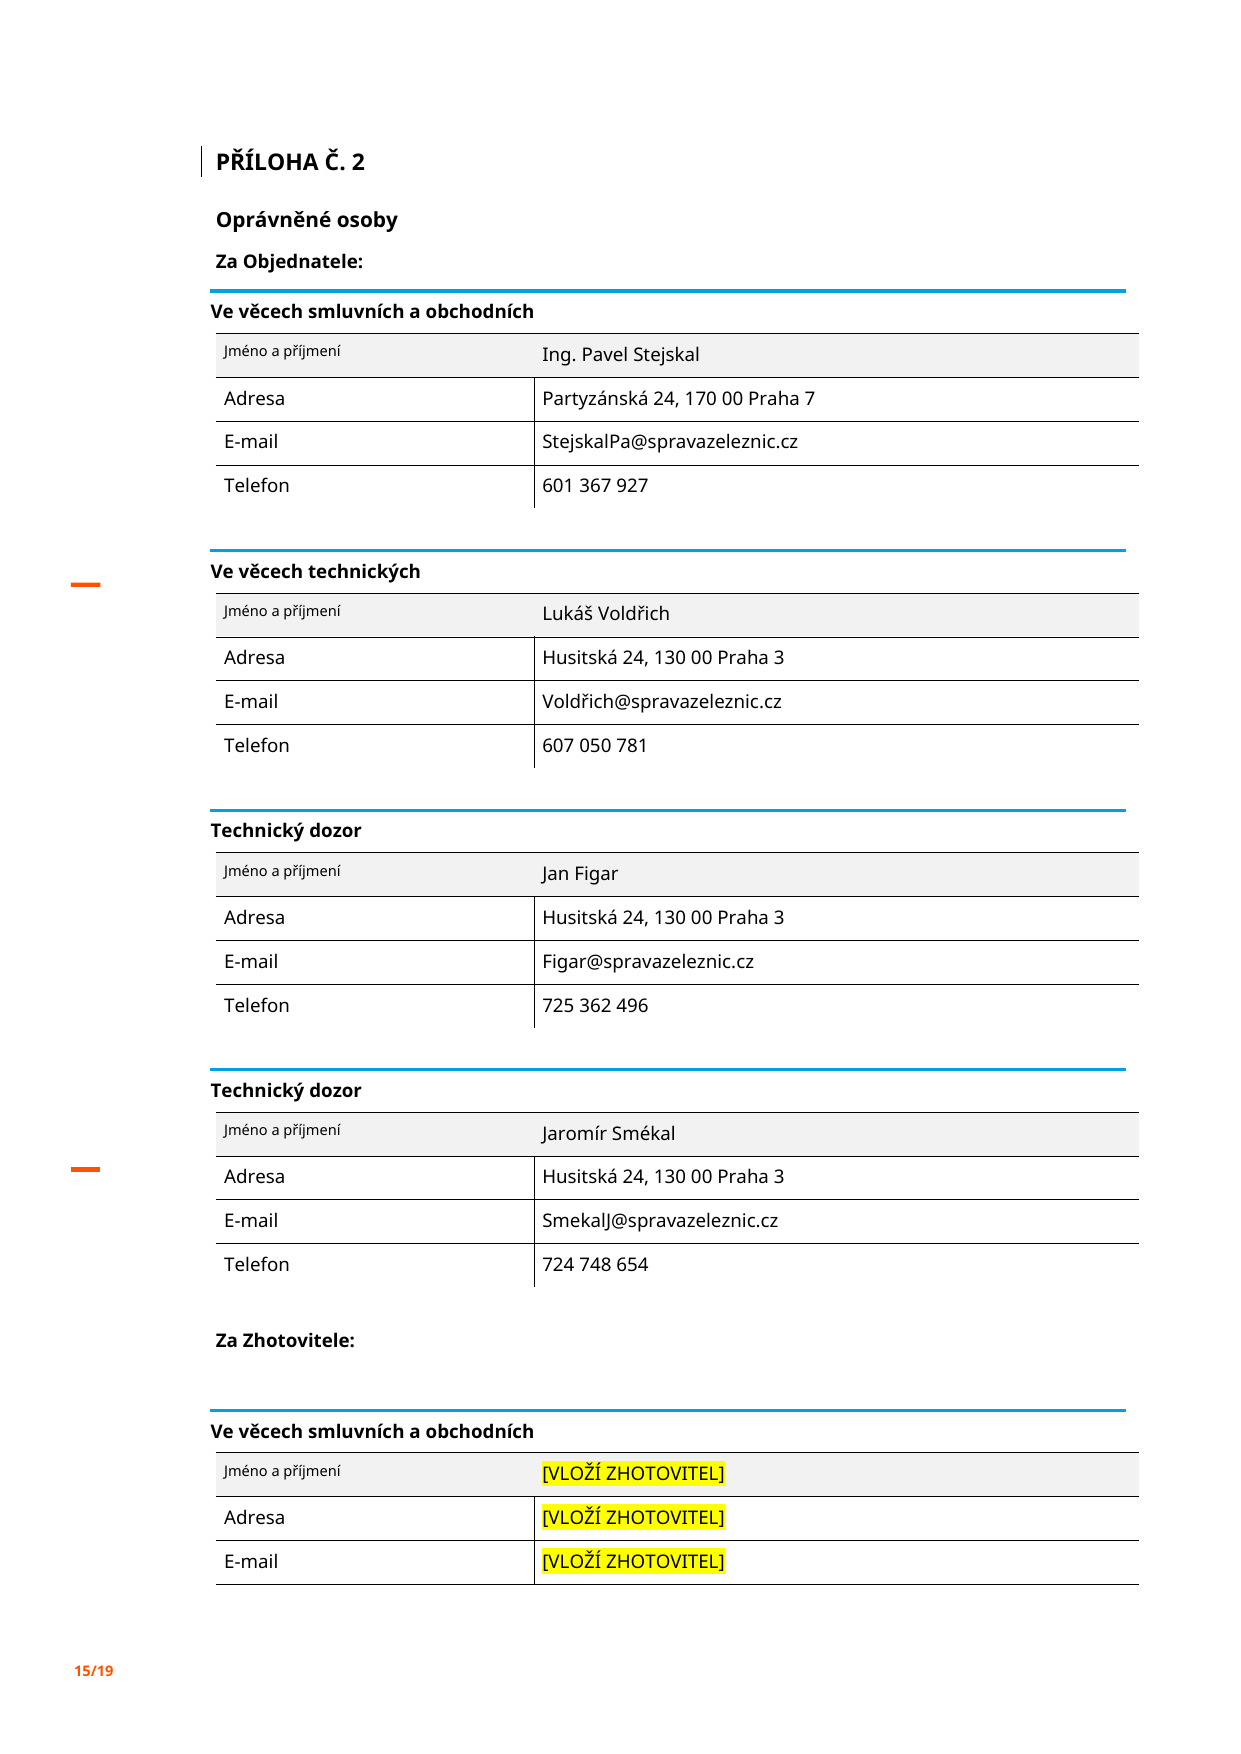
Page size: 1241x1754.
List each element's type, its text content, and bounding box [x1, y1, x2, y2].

table_cell Adresa [216, 897, 534, 940]
table_cell Adresa [216, 1157, 534, 1199]
table_cell Partyzánská 24, 170 00 Praha 7 [535, 378, 1139, 421]
table_cell E-mail [216, 1200, 534, 1243]
text Ve věcech smluvních a obchodních [210, 1412, 1126, 1443]
table_header Jméno a příjmení [216, 1453, 534, 1496]
table_header Lukáš Voldřich [534, 594, 1139, 636]
text Příloha č. 2 [216, 146, 1122, 177]
table_cell Voldřich@spravazeleznic.cz [535, 681, 1139, 724]
table_cell E-mail [216, 1541, 534, 1584]
table_header Jméno a příjmení [216, 594, 534, 636]
table_header Jméno a příjmení [216, 334, 534, 377]
table_cell 601 367 927 [535, 466, 1139, 508]
table_cell StejskalPa@spravazeleznic.cz [535, 422, 1139, 464]
table_header Jméno a příjmení [216, 1113, 534, 1156]
table_cell Husitská 24, 130 00 Praha 3 [535, 638, 1139, 680]
table_cell 725 362 496 [535, 985, 1139, 1027]
table_cell E-mail [216, 941, 534, 984]
table_header Ing. Pavel Stejskal [534, 334, 1139, 377]
table_cell Husitská 24, 130 00 Praha 3 [535, 1157, 1139, 1199]
table_header Jméno a příjmení [216, 853, 534, 896]
text Technický dozor [210, 812, 1126, 843]
table_cell 607 050 781 [535, 725, 1139, 768]
text Ve věcech smluvních a obchodních [210, 293, 1126, 324]
table_cell Adresa [216, 1497, 534, 1540]
table_cell [VLOŽÍ ZHOTOVITEL] [535, 1497, 1139, 1540]
table_header Jaromír Smékal [534, 1113, 1139, 1156]
table_cell Telefon [216, 725, 534, 768]
table_cell 724 748 654 [535, 1244, 1139, 1287]
table_cell Telefon [216, 1244, 534, 1287]
table_cell Adresa [216, 638, 534, 680]
table_cell [VLOŽÍ ZHOTOVITEL] [535, 1541, 1139, 1584]
text Ve věcech technických [210, 552, 1126, 584]
table_header Jan Figar [534, 853, 1139, 896]
table_cell SmekalJ@spravazeleznic.cz [535, 1200, 1139, 1243]
table_header [VLOŽÍ ZHOTOVITEL] [534, 1453, 1139, 1496]
table_cell Husitská 24, 130 00 Praha 3 [535, 897, 1139, 940]
table_cell Figar@spravazeleznic.cz [535, 941, 1139, 984]
table_cell E-mail [216, 422, 534, 464]
text Za Objednatele: [216, 249, 1122, 274]
table_cell Adresa [216, 378, 534, 421]
text Za Zhotovitele: [216, 1328, 1122, 1353]
table_cell E-mail [216, 681, 534, 724]
text Technický dozor [210, 1071, 1126, 1103]
table_cell Telefon [216, 466, 534, 508]
table_cell Telefon [216, 985, 534, 1027]
text Oprávněné osoby [216, 205, 1122, 233]
